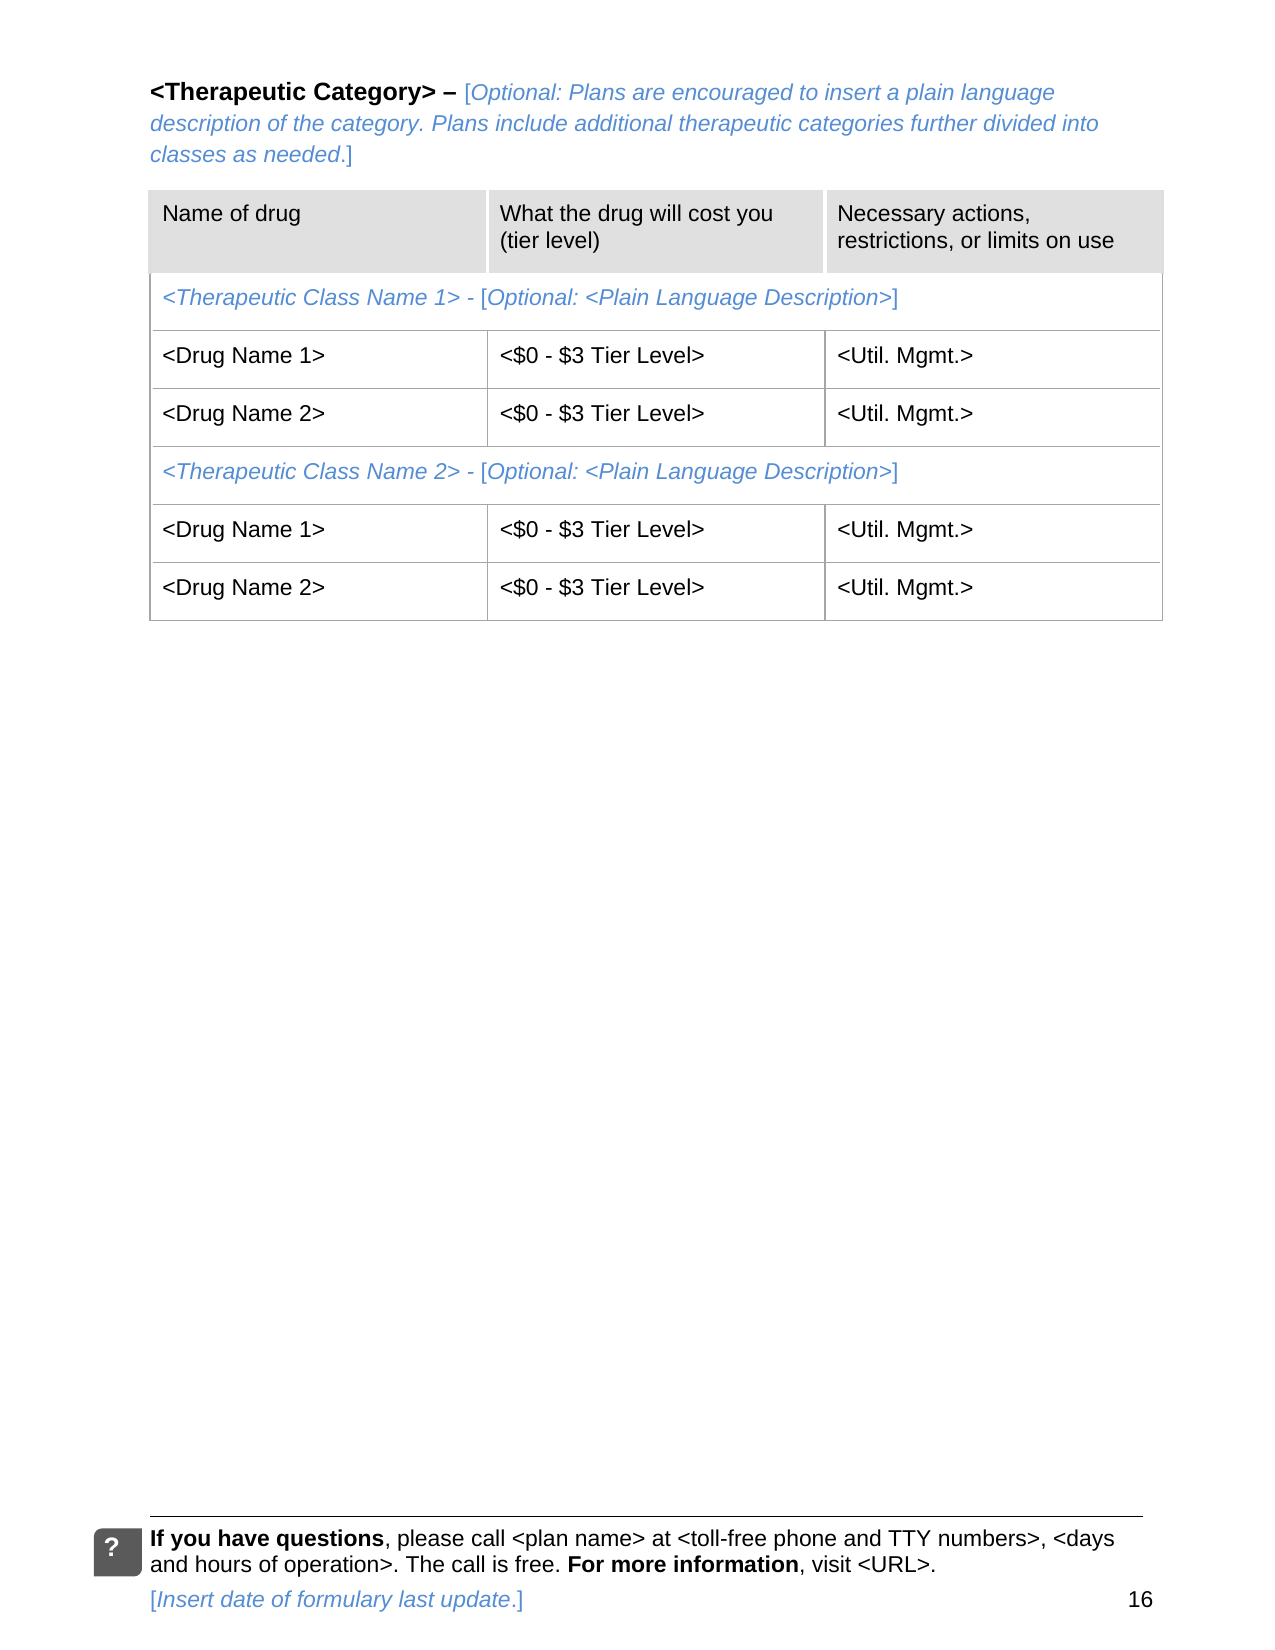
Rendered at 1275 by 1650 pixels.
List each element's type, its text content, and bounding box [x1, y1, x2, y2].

table_header Necessary actions, restrictions, or limits on use [827, 190, 1161, 273]
table_cell <Drug Name 2> [151, 562, 487, 620]
table_cell <Drug Name 1> [151, 330, 487, 388]
table_cell <$0 - $3 Tier Level> [488, 563, 824, 620]
table_cell <Util. Mgmt.> [826, 388, 1162, 446]
table_cell <Drug Name 1> [151, 504, 487, 562]
table_cell <Util. Mgmt.> [826, 562, 1162, 620]
table_cell <$0 - $3 Tier Level> [488, 331, 824, 388]
text <Therapeutic Category> – [Optional: Plans are encouraged to insert a plain language description of the category. Plans include additional therapeutic categories further divided into classes as needed.] [150, 75, 1143, 169]
table_header Name of drug [152, 190, 486, 273]
table_cell <$0 - $3 Tier Level> [488, 505, 824, 562]
table_cell <Util. Mgmt.> [826, 504, 1162, 562]
table_cell <Therapeutic Class Name 1> - [Optional: <Plain Language Description>] [151, 274, 1162, 330]
table_cell <$0 - $3 Tier Level> [488, 389, 824, 446]
table_cell <Drug Name 2> [151, 388, 487, 446]
table_cell <Util. Mgmt.> [826, 330, 1162, 388]
table_header What the drug will cost you (tier level) [489, 190, 823, 273]
table_cell <Therapeutic Class Name 2> - [Optional: <Plain Language Description>] [151, 446, 1162, 504]
